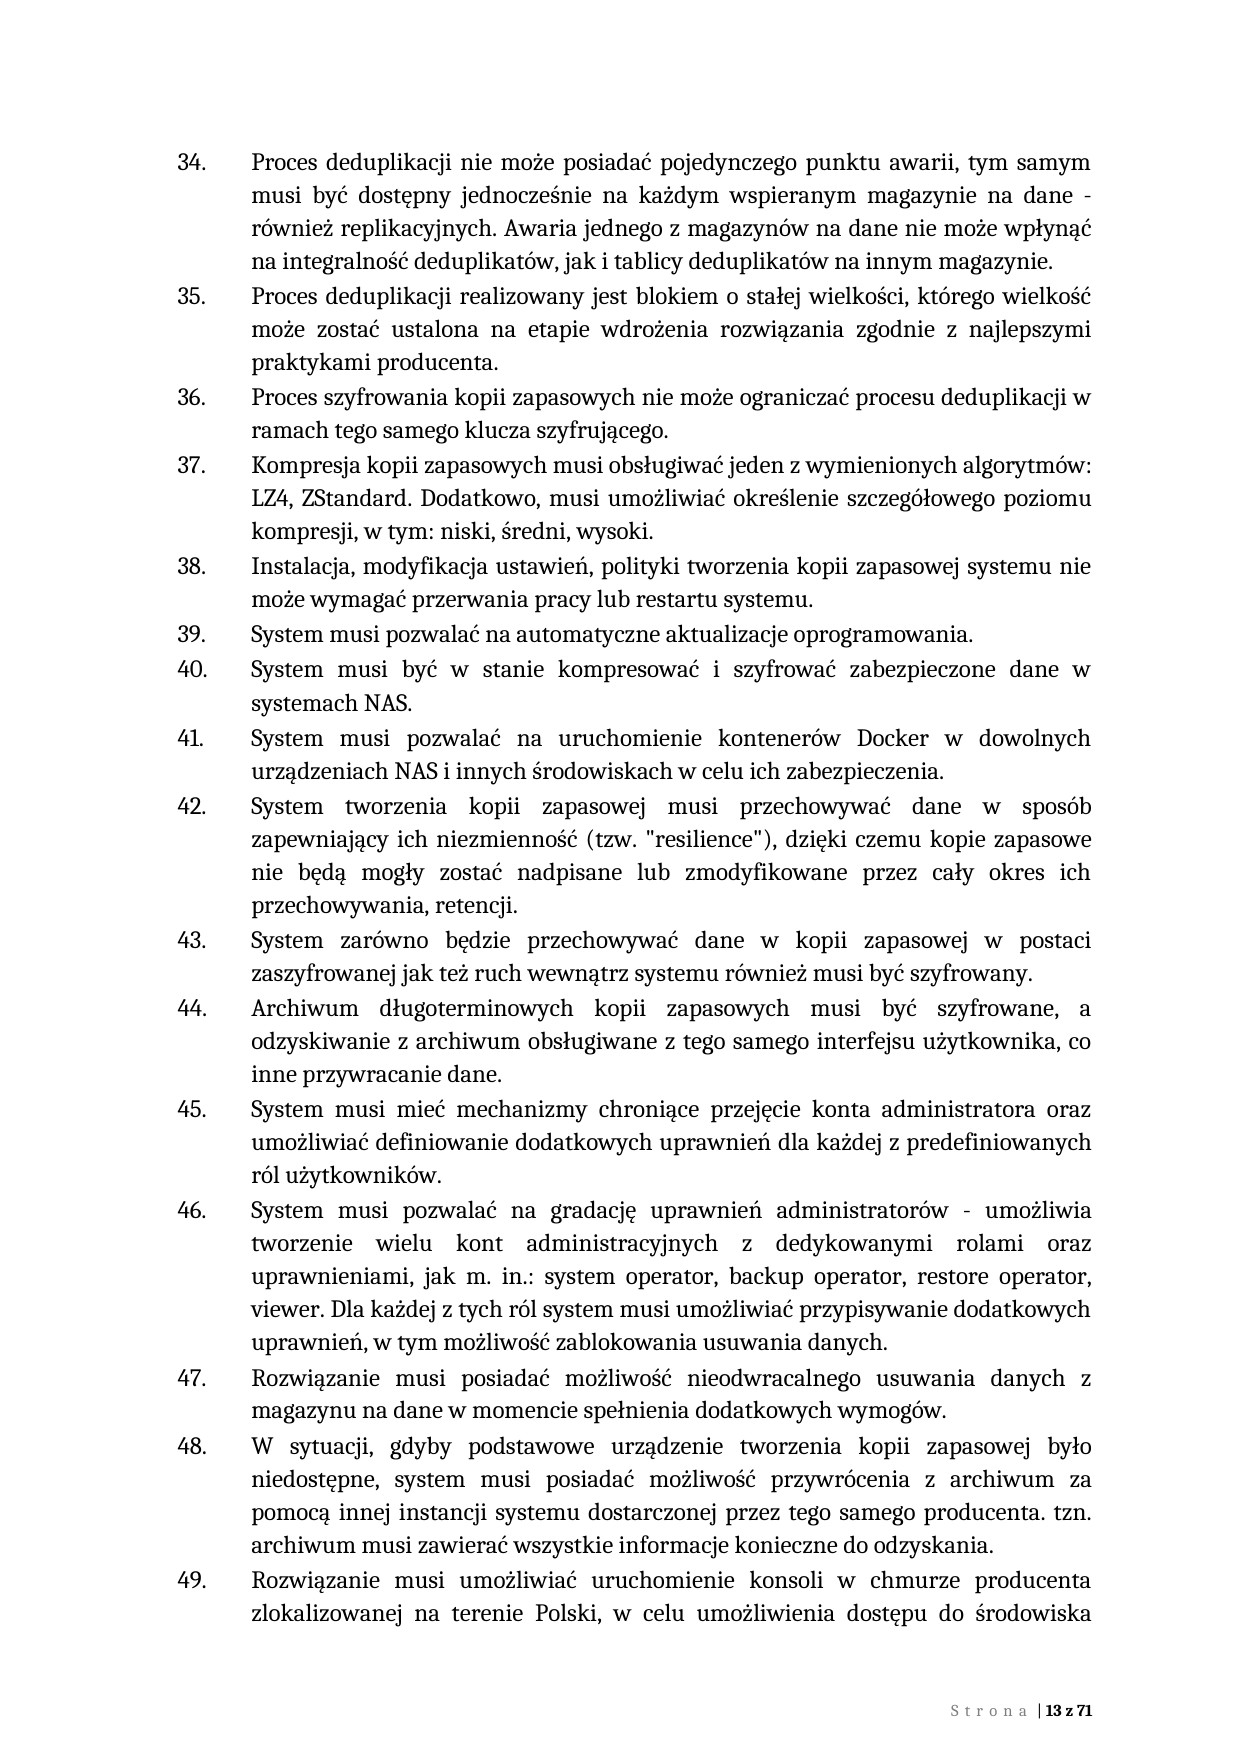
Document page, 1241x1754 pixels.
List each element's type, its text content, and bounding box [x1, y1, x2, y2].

list System musi pozwalać na uruchomienie kontenerów Docker w dowolnych urządzeniach NAS i innych środowiskach w celu ich zabezpieczenia. [177, 723, 1093, 785]
list System musi pozwalać na gradację uprawnień administratorów - umożliwia tworzenie wielu kont administracyjnych z dedykowanymi rolami oraz uprawnieniami, jak m. in.: system operator, backup operator, restore operator, viewer. Dla każdej z tych ról system musi umożliwiać przypisywanie dodatkowych uprawnień, w tym możliwość zablokowania usuwania danych. [177, 1196, 1093, 1357]
list Kompresja kopii zapasowych musi obsługiwać jeden z wymienionych algorytmów: LZ4, ZStandard. Dodatkowo, musi umożliwiać określenie szczegółowego poziomu kompresji, w tym: niski, średni, wysoki. [177, 451, 1093, 546]
list System musi pozwalać na automatyczne aktualizacje oprogramowania. [177, 620, 1093, 649]
list Instalacja, modyfikacja ustawień, polityki tworzenia kopii zapasowej systemu nie może wymagać przerwania pracy lub restartu systemu. [177, 552, 1093, 614]
list Proces deduplikacji realizowany jest blokiem o stałej wielkości, którego wielkość może zostać ustalona na etapie wdrożenia rozwiązania zgodnie z najlepszymi praktykami producenta. [177, 282, 1093, 377]
list System musi być w stanie kompresować i szyfrować zabezpieczone dane w systemach NAS. [177, 655, 1093, 717]
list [177, 1566, 1093, 1627]
list System tworzenia kopii zapasowej musi przechowywać dane w sposób zapewniający ich niezmienność (tzw. "resilience"), dzięki czemu kopie zapasowe nie będą mogły zostać nadpisane lub zmodyfikowane przez cały okres ich przechowywania, retencji. [177, 792, 1093, 919]
list Proces szyfrowania kopii zapasowych nie może ograniczać procesu deduplikacji w ramach tego samego klucza szyfrującego. [177, 383, 1093, 445]
list Proces deduplikacji nie może posiadać pojedynczego punktu awarii, tym samym musi być dostępny jednocześnie na każdym wspieranym magazynie na dane - również replikacyjnych. Awaria jednego z magazynów na dane nie może wpłynąć na integralność deduplikatów, jak i tablicy deduplikatów na innym magazynie. [177, 148, 1093, 275]
list Archiwum długoterminowych kopii zapasowych musi być szyfrowane, a odzyskiwanie z archiwum obsługiwane z tego samego interfejsu użytkownika, co inne przywracanie dane. [177, 994, 1093, 1089]
list System musi mieć mechanizmy chroniące przejęcie konta administratora oraz umożliwiać definiowanie dodatkowych uprawnień dla każdej z predefiniowanych ról użytkowników. [177, 1095, 1093, 1190]
list W sytuacji, gdyby podstawowe urządzenie tworzenia kopii zapasowej było niedostępne, system musi posiadać możliwość przywrócenia z archiwum za pomocą innej instancji systemu dostarczonej przez tego samego producenta. tzn. archiwum musi zawierać wszystkie informacje konieczne do odzyskania. [177, 1432, 1093, 1559]
list Rozwiązanie musi posiadać możliwość nieodwracalnego usuwania danych z magazynu na dane w momencie spełnienia dodatkowych wymogów. [177, 1363, 1093, 1425]
list System zarówno będzie przechowywać dane w kopii zapasowej w postaci zaszyfrowanej jak też ruch wewnątrz systemu również musi być szyfrowany. [177, 926, 1093, 988]
